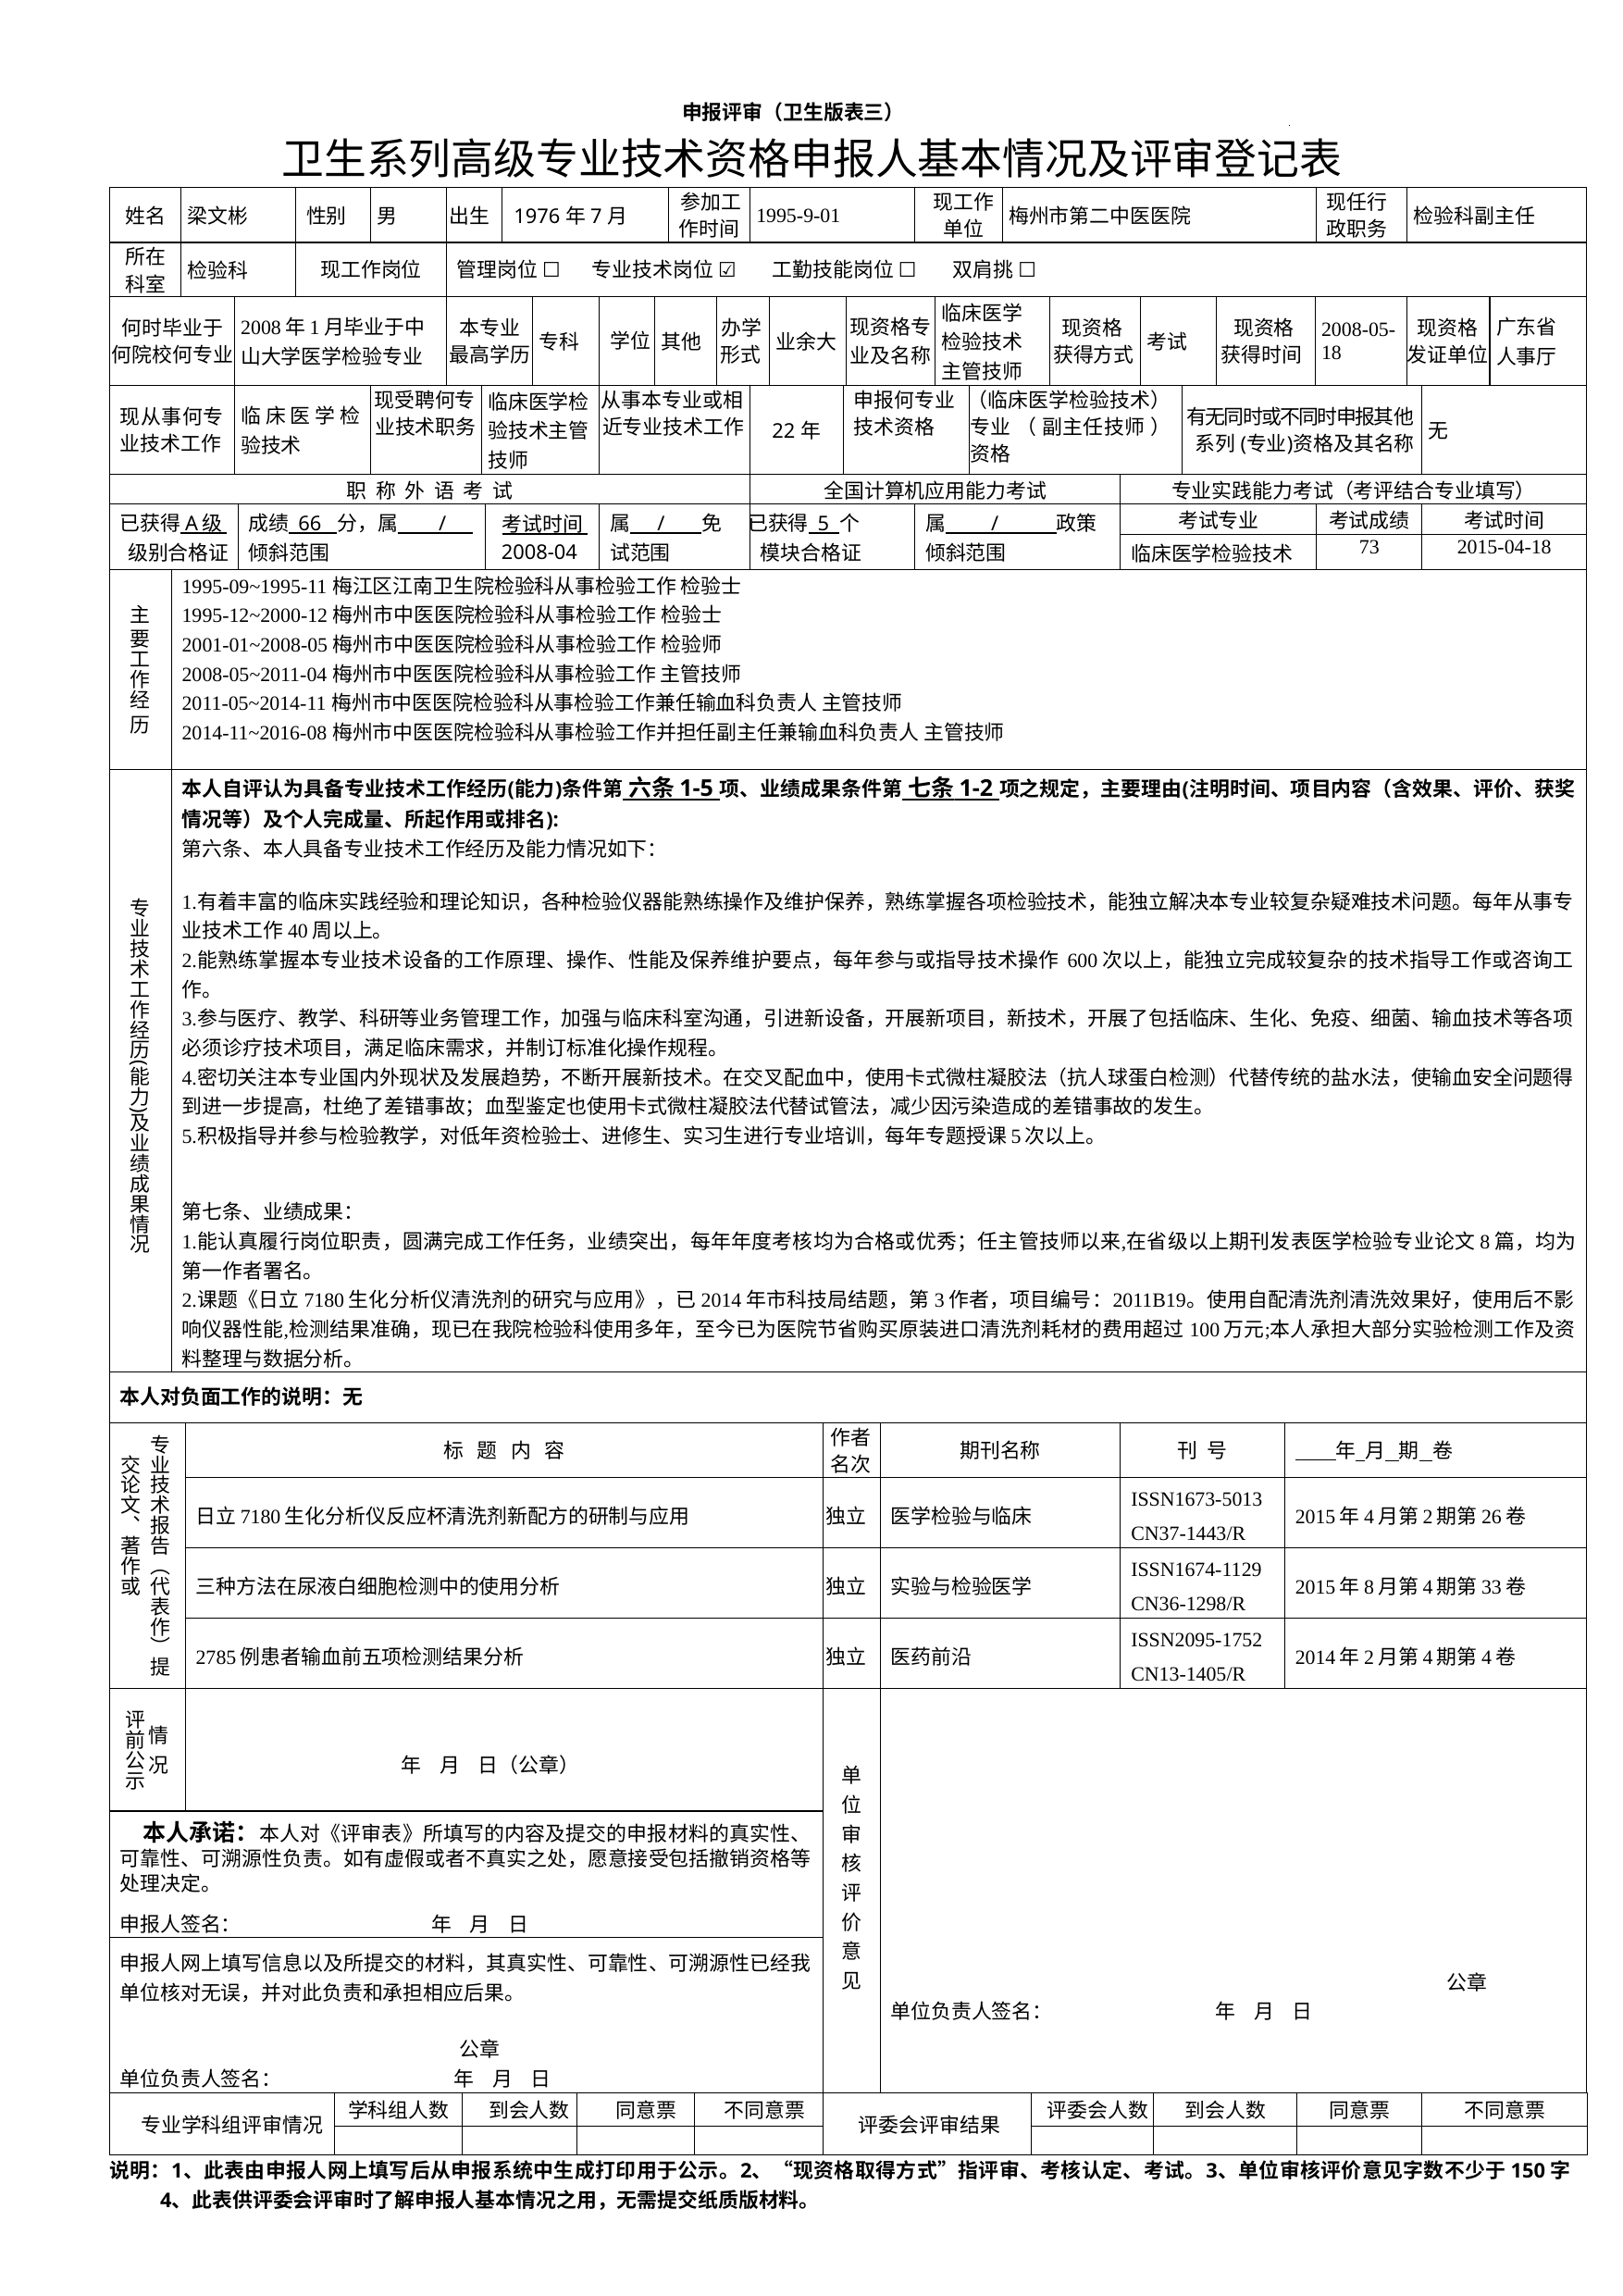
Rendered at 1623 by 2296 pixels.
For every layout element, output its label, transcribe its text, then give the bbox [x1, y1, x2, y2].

table_cell 现资格 获得时间 [1217, 297, 1315, 385]
table_cell 到会人数 [1154, 2093, 1296, 2126]
table_cell 本人承诺：本人对《评审表》所填写的内容及提交的申报材料的真实性、可靠性、可溯源性负责。如有虚假或者不真实之处，愿意接受包括撤销资格等处理决定。 申报人签名： 年 月 日 [110, 1812, 823, 1937]
table_cell 不同意票 [1422, 2093, 1587, 2126]
table_cell [1297, 2127, 1421, 2153]
table_cell 职 称 外 语 考 试 [110, 475, 750, 503]
table_cell 本人对负面工作的说明：无 [110, 1372, 1586, 1422]
table_cell 现资格 获得方式 [1050, 297, 1140, 385]
table_cell 本人自评认为具备专业技术工作经历(能力)条件第 六条1-5 项、业绩成果条件第 七条1-2 项之规定，主要理由(注明时间、项目内容（含效果、评价、获奖情况等）及个人完成量、所起作用或排名): 第六条、本人具备专业技术工作经历及能力情况如下： 1.有着丰富的临床实践经验和理论知识，各种检验仪器能熟练操作及维护保养，熟练掌握各项检验技术，能独立解决本专业较复杂疑难技术问题。每年从事专业技术工作 40周以上。 2.能熟练掌握本专业技术设备的工作原理、操作、性能及保养维护要点，每年参与或指导技术操作600次以上，能独立完成较复杂的技术指导工作或咨询工作。 3.参与医疗、教学、科研等业务管理工作，加强与临床科室沟通，引进新设备，开展新项目，新技术，开展了包括临床、生化、免疫、细菌、输血技术等各项必须诊疗技术项目，满足临床需求，并制订标准化操作规程。 4.密切关注本专业国内外现状及发展趋势，不断开展新技术。在交叉配血中，使用卡式微柱凝胶法（抗人球蛋白检测）代替传统的盐水法，使输血安全问题得到进一步提高，杜绝了差错事故；血型鉴定也使用卡式微柱凝胶法代替试管法，减少因污染造成的差错事故的发生。 5.积极指导并参与检验教学，对低年资检验士、进修生、实习生进行专业培训，每年专题授课5次以上。 第七条、业绩成果： 1.能认真履行岗位职责，圆满完成工作任务，业绩突出，每年年度考核均为合格或优秀；任主管技师以来,在省级以上期刊发表医学检验专业论文8篇，均为第一作者署名。 2.课题《日立7180生化分析仪清洗剂的研究与应用》，已2014年市科技局结题，第3作者，项目编号：2011B19。使用自配清洗剂清洗效果好，使用后不影响仪器性能,检测结果准确，现已在我院检验科使用多年，至今已为医院节省购买原装进口清洗剂耗材的费用超过100万元;本人承担大部分实验检测工作及资料整理与数据分析。 [172, 770, 1586, 1371]
table_cell 成绩 66 分，属 / 倾斜范围 [239, 504, 485, 568]
table_cell [1154, 2127, 1296, 2153]
table_cell 医学检验与临床 [881, 1478, 1120, 1547]
table_cell 现受聘何专业技术职务 [371, 386, 481, 474]
table_cell 临床医学检验技术 [235, 386, 370, 474]
table_cell [577, 2127, 694, 2153]
table_cell ISSN1674-1129 CN36-1298/R [1121, 1548, 1284, 1618]
table_cell （临床医学检验技术）专业 （ 副主任技师 ）资格 [970, 386, 1182, 474]
table_cell 独立 [824, 1478, 880, 1547]
table_cell 考试 [1141, 297, 1216, 385]
table_cell 学位 [600, 297, 654, 385]
text 说明：1、此表由申报人网上填写后从申报系统中生成打印用于公示。2、“现资格取得方式”指评审、考核认定、考试。3、单位审核评价意见字数不少于150字。4、此表供评委会评审时了解申报人基本情况之用，无需提交纸质版材料。 [109, 2155, 1570, 2214]
table_cell 医药前沿 [881, 1619, 1120, 1688]
table_cell 已获得 5 个 模块合格证 [750, 504, 914, 568]
table_cell 属 / 免试范围 [600, 504, 750, 568]
table_cell 不同意票 [695, 2093, 823, 2126]
table_cell 同意票 [1297, 2093, 1421, 2126]
table_cell 三种方法在尿液白细胞检测中的使用分析 [186, 1548, 823, 1618]
table_cell 同意票 [577, 2093, 694, 2126]
table_cell 临床医学检验技术 [1121, 535, 1316, 568]
table_cell 单 位 审 核 评 价 意 见 [824, 1689, 880, 2092]
table_cell 独立 [824, 1619, 880, 1688]
table_cell 申报何专业技术资格 [844, 386, 969, 474]
table_cell 实验与检验医学 [881, 1548, 1120, 1618]
table_cell 考试专业 [1121, 504, 1316, 534]
table_cell 广东省人事厅 [1491, 297, 1586, 385]
table_header 梅州市第二中医医院 [1003, 188, 1316, 242]
table_cell 公章 单位负责人签名： 年 月 日 [881, 1689, 1586, 2092]
table_cell 专业技术报告（代表作）提交论文、著作或 [110, 1423, 185, 1688]
table_cell 现工作岗位 [296, 243, 446, 295]
table_header 1976 年 7 月 [502, 188, 668, 242]
table_header 姓名 [110, 188, 180, 242]
table_cell [695, 2127, 823, 2153]
table_cell [463, 2127, 576, 2153]
table_cell 申报人网上填写信息以及所提交的材料，其真实性、可靠性、可溯源性已经我单位核对无误，并对此负责和承担相应后果。 公章 单位负责人签名： 年 月 日 [110, 1938, 823, 2092]
table_cell 2008-05-18 [1316, 297, 1406, 385]
table_cell 考试时间 [1422, 504, 1586, 534]
table_cell 2785例患者输血前五项检测结果分析 [186, 1619, 823, 1688]
table_cell 评委会评审结果 [824, 2093, 1031, 2153]
text 申报评审（卫生版表三） [109, 96, 1514, 126]
table_cell 到会人数 [463, 2093, 576, 2126]
table_cell 标 题 内 容 [186, 1423, 823, 1477]
table_cell 属 / 政策倾斜范围 [915, 504, 1120, 568]
table_cell 情 况 评前公示 [110, 1689, 185, 1810]
table_cell 作者 名次 [824, 1423, 880, 1477]
table_cell 2008年1月毕业于中山大学医学检验专业 [235, 297, 446, 385]
table_cell 本专业 最高学历 [447, 297, 532, 385]
table_cell 刊 号 [1121, 1423, 1284, 1477]
table_cell 2015年4月第2期第26卷 [1285, 1478, 1586, 1547]
table_cell ISSN1673-5013 CN37-1443/R [1121, 1478, 1284, 1547]
table_cell 主 要工作经 历 [110, 570, 171, 769]
table_cell 已获得 A级 级别合格证 [110, 504, 238, 568]
table_cell 专业技术工作经历(能力)及业绩成果情况 [110, 770, 171, 1371]
table_cell 22 年 [750, 386, 843, 474]
table_cell 现从事何专业技术工作 [110, 386, 234, 474]
table_cell 检验科 [181, 243, 295, 295]
table_cell 评委会人数 [1032, 2093, 1153, 2126]
table_cell 期刊名称 [881, 1423, 1120, 1477]
table_cell 全国计算机应用能力考试 [750, 475, 1120, 503]
table_cell 从事本专业或相近专业技术工作 [600, 386, 750, 474]
table_cell 独立 [824, 1548, 880, 1618]
table_header 现工作 单位 [915, 188, 1002, 242]
table_header 现任行 政职务 [1317, 188, 1406, 242]
table_cell 学科组人数 [335, 2093, 462, 2126]
table_cell 无 [1422, 386, 1586, 474]
table_cell 所在科室 [110, 243, 180, 295]
table_header 检验科副主任 [1407, 188, 1586, 242]
table_cell 业余大 [770, 297, 846, 385]
table_cell ISSN2095-1752 CN13-1405/R [1121, 1619, 1284, 1688]
table_cell 临床医学检验技术主管技师 [482, 386, 599, 474]
table_header 性别 [296, 188, 370, 242]
text 卫生系列高级专业技术资格申报人基本情况及评审登记表 [109, 126, 1514, 187]
table_cell 专业实践能力考试（考评结合专业填写） [1121, 475, 1586, 503]
table_cell 其他 [655, 297, 716, 385]
table_cell [335, 2127, 462, 2153]
table_cell 临床医学检验技术 主管技师 [935, 297, 1049, 385]
table_cell 办学 形式 [717, 297, 769, 385]
table_cell 1995-09~1995-11 梅江区江南卫生院检验科从事检验工作 检验士 1995-12~2000-12 梅州市中医医院检验科从事检验工作 检验士 2001-01~2008-05 梅州市中医医院检验科从事检验工作 检验师 2008-05~2011-04 梅州市中医医院检验科从事检验工作 主管技师 2011-05~2014-11 梅州市中医医院检验科从事检验工作兼任输血科负责人 主管技师 2014-11~2016-08 梅州市中医医院检验科从事检验工作并担任副主任兼输血科负责人 主管技师 [172, 570, 1586, 769]
table_cell 现资格专 业及名称 [847, 297, 935, 385]
table_cell 2014年2月第4期第4卷 [1285, 1619, 1586, 1688]
table_cell 考试时间 2008-04 [486, 504, 599, 568]
table_cell 专业学科组评审情况 [110, 2093, 334, 2153]
table_cell 何时毕业于 何院校何专业 [110, 297, 234, 385]
table_header 男 [371, 188, 446, 242]
table_header 梁文彬 [181, 188, 295, 242]
table_cell 日立7180生化分析仪反应杯清洗剂新配方的研制与应用 [186, 1478, 823, 1547]
table_cell 73 [1317, 535, 1421, 568]
table_cell 年 月 期 卷 [1285, 1423, 1586, 1477]
table_header 参加工 作时间 [669, 188, 750, 242]
table_cell 有无同时或不同时申报其他系列 (专业)资格及其名称 [1183, 386, 1421, 474]
table_cell 2015-04-18 [1422, 535, 1586, 568]
table_header 出生 [447, 188, 502, 242]
table_cell [1422, 2127, 1587, 2153]
table_cell 专科 [533, 297, 599, 385]
table_cell 2015年8月第4期第33卷 [1285, 1548, 1586, 1618]
table_cell 管理岗位 ☐ 专业技术岗位 ☑ 工勤技能岗位 ☐ 双肩挑 ☐ [447, 243, 1586, 295]
table_header 1995-9-01 [750, 188, 914, 242]
table_cell 考试成绩 [1317, 504, 1421, 534]
table_cell [1032, 2127, 1153, 2153]
table_cell 年 月 日（公章） [186, 1689, 823, 1810]
table_cell 现资格 发证单位 [1407, 297, 1489, 385]
